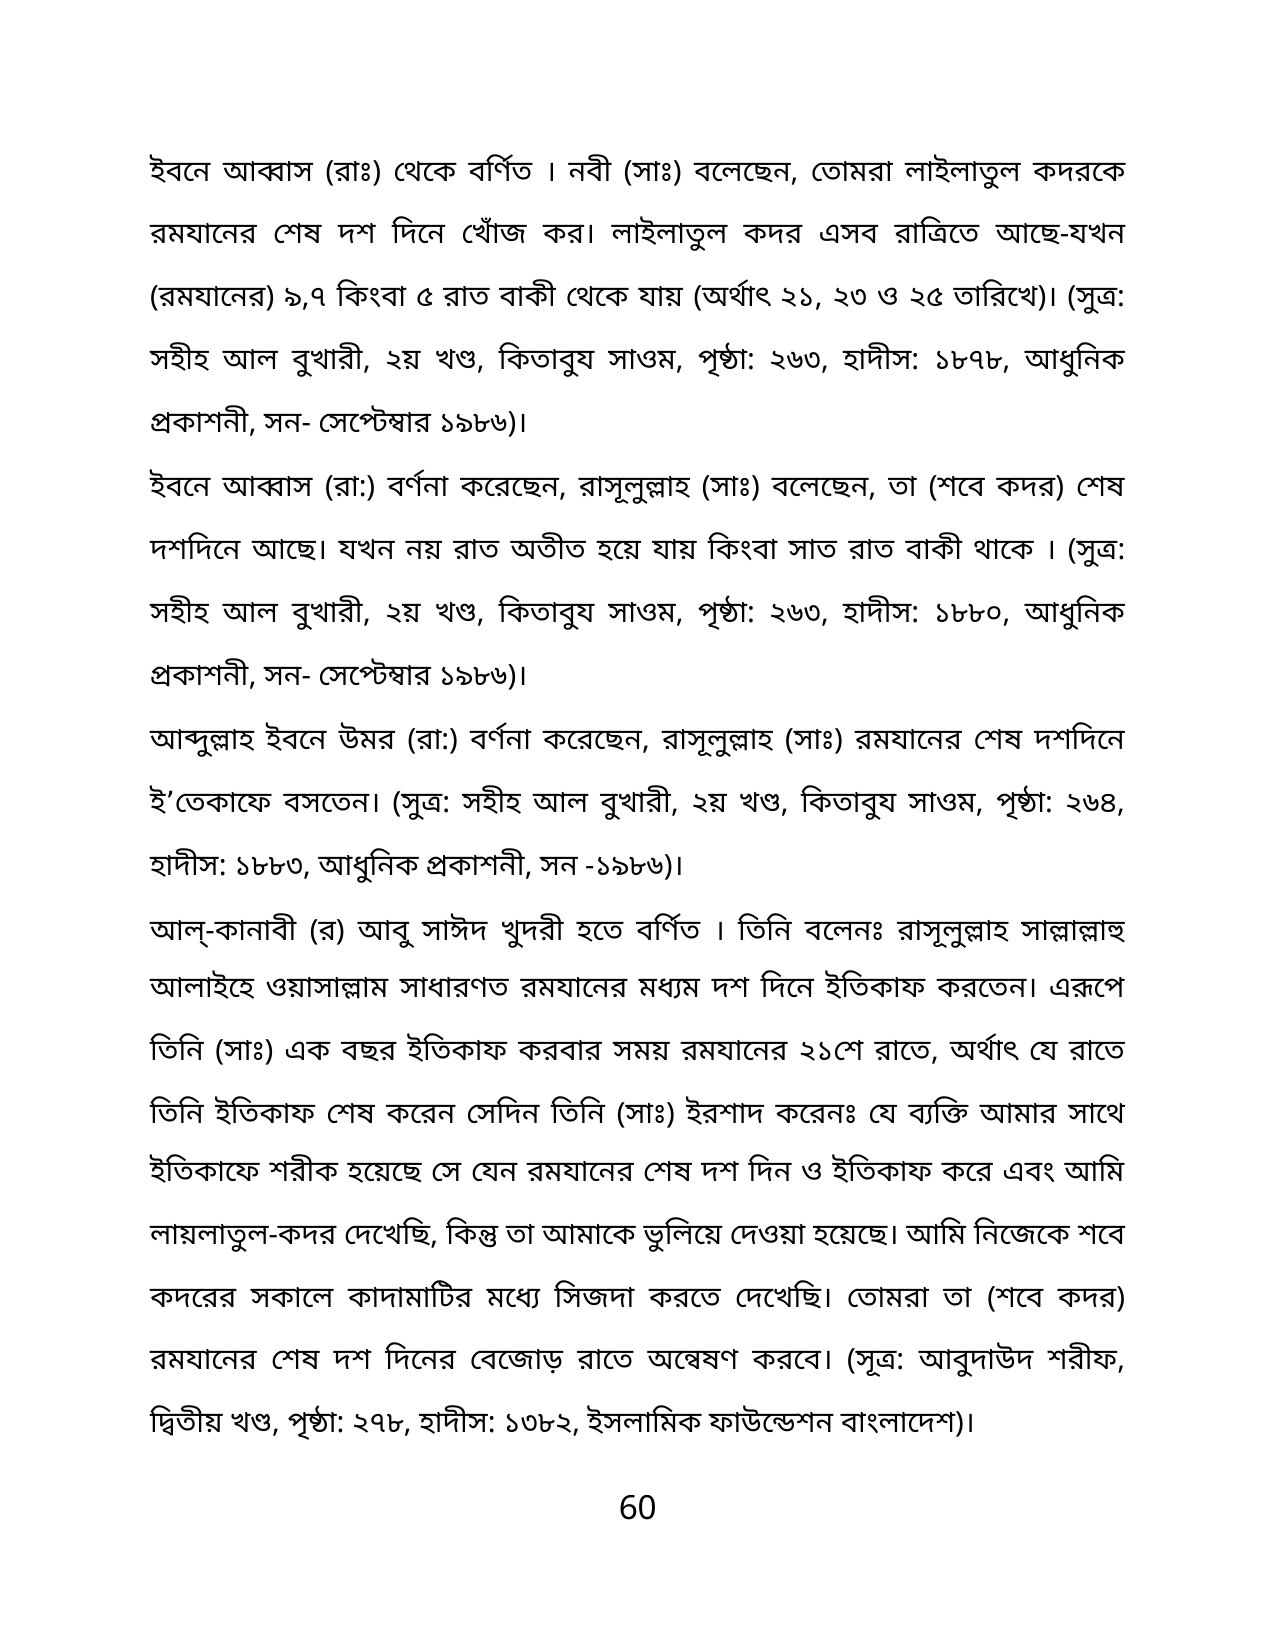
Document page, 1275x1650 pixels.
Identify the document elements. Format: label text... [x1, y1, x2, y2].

text ইবনে আব্বাস (রাঃ) থেকে বর্ণিত । নবী (সাঃ) বলেছেন, তোমরা লাইলাতুল কদরকে রমযানের শেষ দশ দিনে খোঁজ কর। লাইলাতুল কদর এসব রাত্রিতে আছে-যখন (রমযানের) ৯,৭ কিংবা ৫ রাত বাকী থেকে যায় (অর্থাৎ ২১, ২৩ ও ২৫ তারিখে)। (সুত্র: সহীহ আল বুখারী, ২য় খণ্ড, কিতাবুয সাওম, পৃষ্ঠা: ২৬৩, হাদীস: ১৮৭৮, আধুনিক প্রকাশনী, সন- সেপ্টেম্বার ১৯৮৬)। [150, 150, 1125, 444]
text আল্-কানাবী (র) আবু সাঈদ খুদরী হতে বর্ণিত । তিনি বলেনঃ রাসূলুল্লাহ সাল্লাল্লাহু আলাইহে ওয়াসাল্লাম সাধারণত রমযানের মধ্যম দশ দিনে ইতিকাফ করতেন। এরূপে তিনি (সাঃ) এক বছর ইতিকাফ করবার সময় রমযানের ২১শে রাতে, অর্থাৎ যে রাতে তিনি ইতিকাফ শেষ করেন সেদিন তিনি (সাঃ) ইরশাদ করেনঃ যে ব্যক্তি আমার সাথে ইতিকাফে শরীক হয়েছে সে যেন রমযানের শেষ দশ দিন ও ইতিকাফ করে এবং আমি লায়লাতুল-কদর দেখেছি, কিন্তু তা আমাকে ভুলিয়ে দেওয়া হয়েছে। আমি নিজেকে শবে কদরের সকালে কাদামাটির মধ্যে সিজদা করতে দেখেছি। তোমরা তা (শবে কদর) রমযানের শেষ দশ দিনের বেজোড় রাতে অন্বেষণ করবে। (সূত্র: আবুদাউদ শরীফ, দ্বিতীয় খণ্ড, পৃষ্ঠা: ২৭৮, হাদীস: ১৩৮২, ইসলামিক ফাউন্ডেশন বাংলাদেশ)। [150, 909, 1125, 1444]
text আব্দুল্লাহ ইবনে উমর (রা:) বর্ণনা করেছেন, রাসূলুল্লাহ (সাঃ) রমযানের শেষ দশদিনে ই’তেকাফে বসতেন। (সুত্র: সহীহ আল বুখারী, ২য় খণ্ড, কিতাবুয সাওম, পৃষ্ঠা: ২৬৪, হাদীস: ১৮৮৩, আধুনিক প্রকাশনী, সন -১৯৮৬)। [150, 719, 1125, 887]
text ইবনে আব্বাস (রা:) বর্ণনা করেছেন, রাসূলুল্লাহ (সাঃ) বলেছেন, তা (শবে কদর) শেষ দশদিনে আছে। যখন নয় রাত অতীত হয়ে যায় কিংবা সাত রাত বাকী থাকে । (সুত্র: সহীহ আল বুখারী, ২য় খণ্ড, কিতাবুয সাওম, পৃষ্ঠা: ২৬৩, হাদীস: ১৮৮০, আধুনিক প্রকাশনী, সন- সেপ্টেম্বার ১৯৮৬)। [150, 466, 1125, 697]
